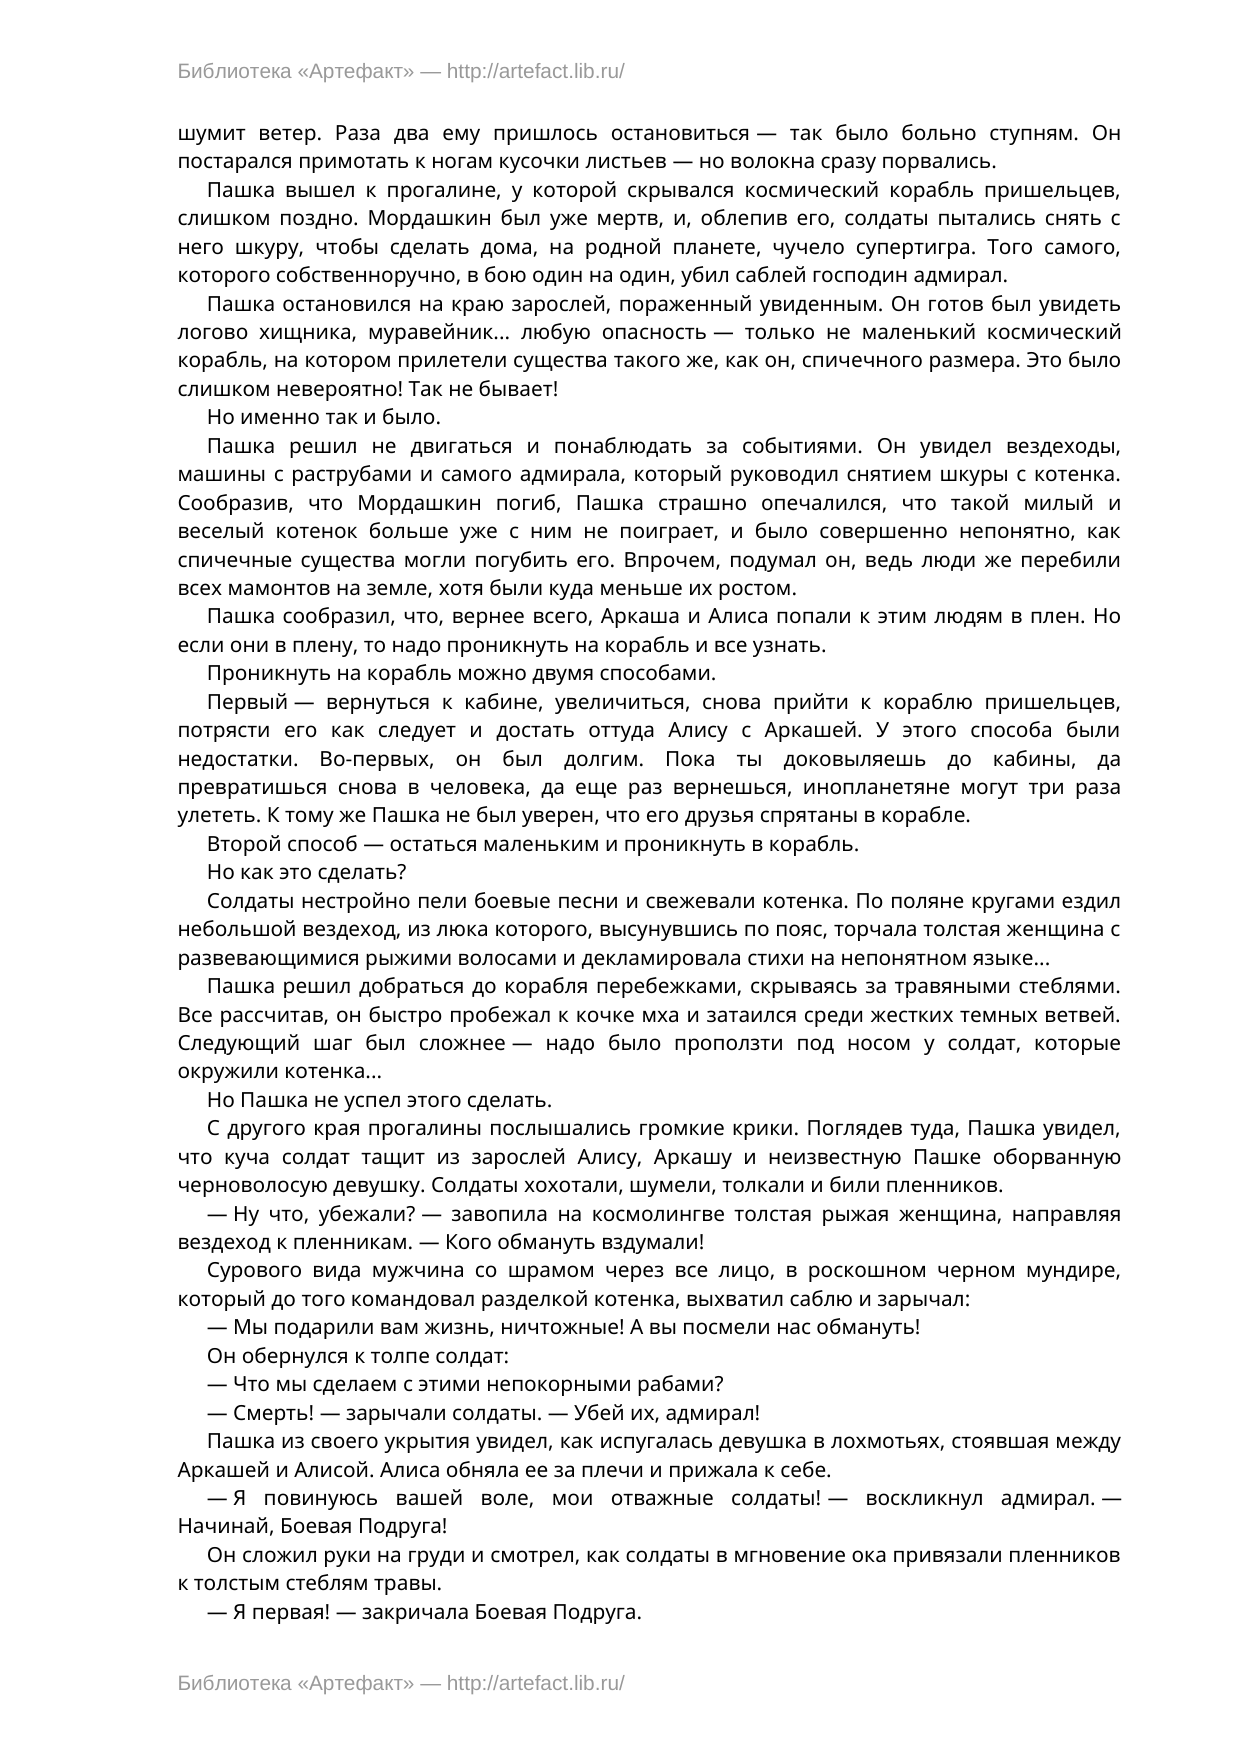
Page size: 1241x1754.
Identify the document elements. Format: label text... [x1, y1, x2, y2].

text — Мы подарили вам жизнь, ничтожные! А вы посмели нас обмануть! [177, 1312, 1122, 1341]
text С другого края прогалины послышались громкие крики. Поглядев туда, Пашка увидел, что куча солдат тащит из зарослей Алису, Аркашу и неизвестную Пашке оборванную черноволосую девушку. Солдаты хохотали, шумели, толкали и били пленников. [177, 1113, 1122, 1199]
text Но как это сделать? [177, 857, 1122, 886]
text Пашка решил добраться до корабля перебежками, скрываясь за травяными стеблями. Все рассчитав, он быстро пробежал к кочке мха и затаился среди жестких темных ветвей. Следующий шаг был сложнее — надо было проползти под носом у солдат, которые окружили котенка... [177, 971, 1122, 1085]
text — Я первая! — закричала Боевая Подруга. [177, 1597, 1122, 1625]
text Но именно так и было. [177, 402, 1122, 431]
text — Смерть! — зарычали солдаты. — Убей их, адмирал! [177, 1398, 1122, 1426]
text Проникнуть на корабль можно двумя способами. [177, 658, 1122, 687]
text Он обернулся к толпе солдат: [177, 1341, 1122, 1369]
text — Что мы сделаем с этими непокорными рабами? [177, 1369, 1122, 1398]
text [177, 118, 1122, 175]
text Второй способ — остаться маленьким и проникнуть в корабль. [177, 829, 1122, 857]
text Пашка вышел к прогалине, у которой скрывался космический корабль пришельцев, слишком поздно. Мордашкин был уже мертв, и, облепив его, солдаты пытались снять с него шкуру, чтобы сделать дома, на родной планете, чучело супертигра. Того самого, которого собственноручно, в бою один на один, убил саблей господин адмирал. [177, 175, 1122, 289]
text Пашка остановился на краю зарослей, пораженный увиденным. Он готов был увидеть логово хищника, муравейник... любую опасность — только не маленький космический корабль, на котором прилетели существа такого же, как он, спичечного размера. Это было слишком невероятно! Так не бывает! [177, 289, 1122, 402]
text Пашка из своего укрытия увидел, как испугалась девушка в лохмотьях, стоявшая между Аркашей и Алисой. Алиса обняла ее за плечи и прижала к себе. [177, 1426, 1122, 1483]
text Он сложил руки на груди и смотрел, как солдаты в мгновение ока привязали пленников к толстым стеблям травы. [177, 1540, 1122, 1597]
text Пашка сообразил, что, вернее всего, Аркаша и Алиса попали к этим людям в плен. Но если они в плену, то надо проникнуть на корабль и все узнать. [177, 602, 1122, 658]
text — Ну что, убежали? — завопила на космолингве толстая рыжая женщина, направляя вездеход к пленникам. — Кого обмануть вздумали! [177, 1199, 1122, 1256]
text Сурового вида мужчина со шрамом через все лицо, в роскошном черном мундире, который до того командовал разделкой котенка, выхватил саблю и зарычал: [177, 1256, 1122, 1312]
text Солдаты нестройно пели боевые песни и свежевали котенка. По поляне кругами ездил небольшой вездеход, из люка которого, высунувшись по пояс, торчала толстая женщина с развевающимися рыжими волосами и декламировала стихи на непонятном языке... [177, 886, 1122, 971]
text — Я повинуюсь вашей воле, мои отважные солдаты! — воскликнул адмирал. — Начинай, Боевая Подруга! [177, 1483, 1122, 1540]
text Первый — вернуться к кабине, увеличиться, снова прийти к кораблю пришельцев, потрясти его как следует и достать оттуда Алису с Аркашей. У этого способа были недостатки. Во-первых, он был долгим. Пока ты доковыляешь до кабины, да превратишься снова в человека, да еще раз вернешься, инопланетяне могут три раза улететь. К тому же Пашка не был уверен, что его друзья спрятаны в корабле. [177, 687, 1122, 829]
text Но Пашка не успел этого сделать. [177, 1085, 1122, 1113]
text Пашка решил не двигаться и понаблюдать за событиями. Он увидел вездеходы, машины с раструбами и самого адмирала, который руководил снятием шкуры с котенка. Сообразив, что Мордашкин погиб, Пашка страшно опечалился, что такой милый и веселый котенок больше уже с ним не поиграет, и было совершенно непонятно, как спичечные существа могли погубить его. Впрочем, подумал он, ведь люди же перебили всех мамонтов на земле, хотя были куда меньше их ростом. [177, 431, 1122, 602]
